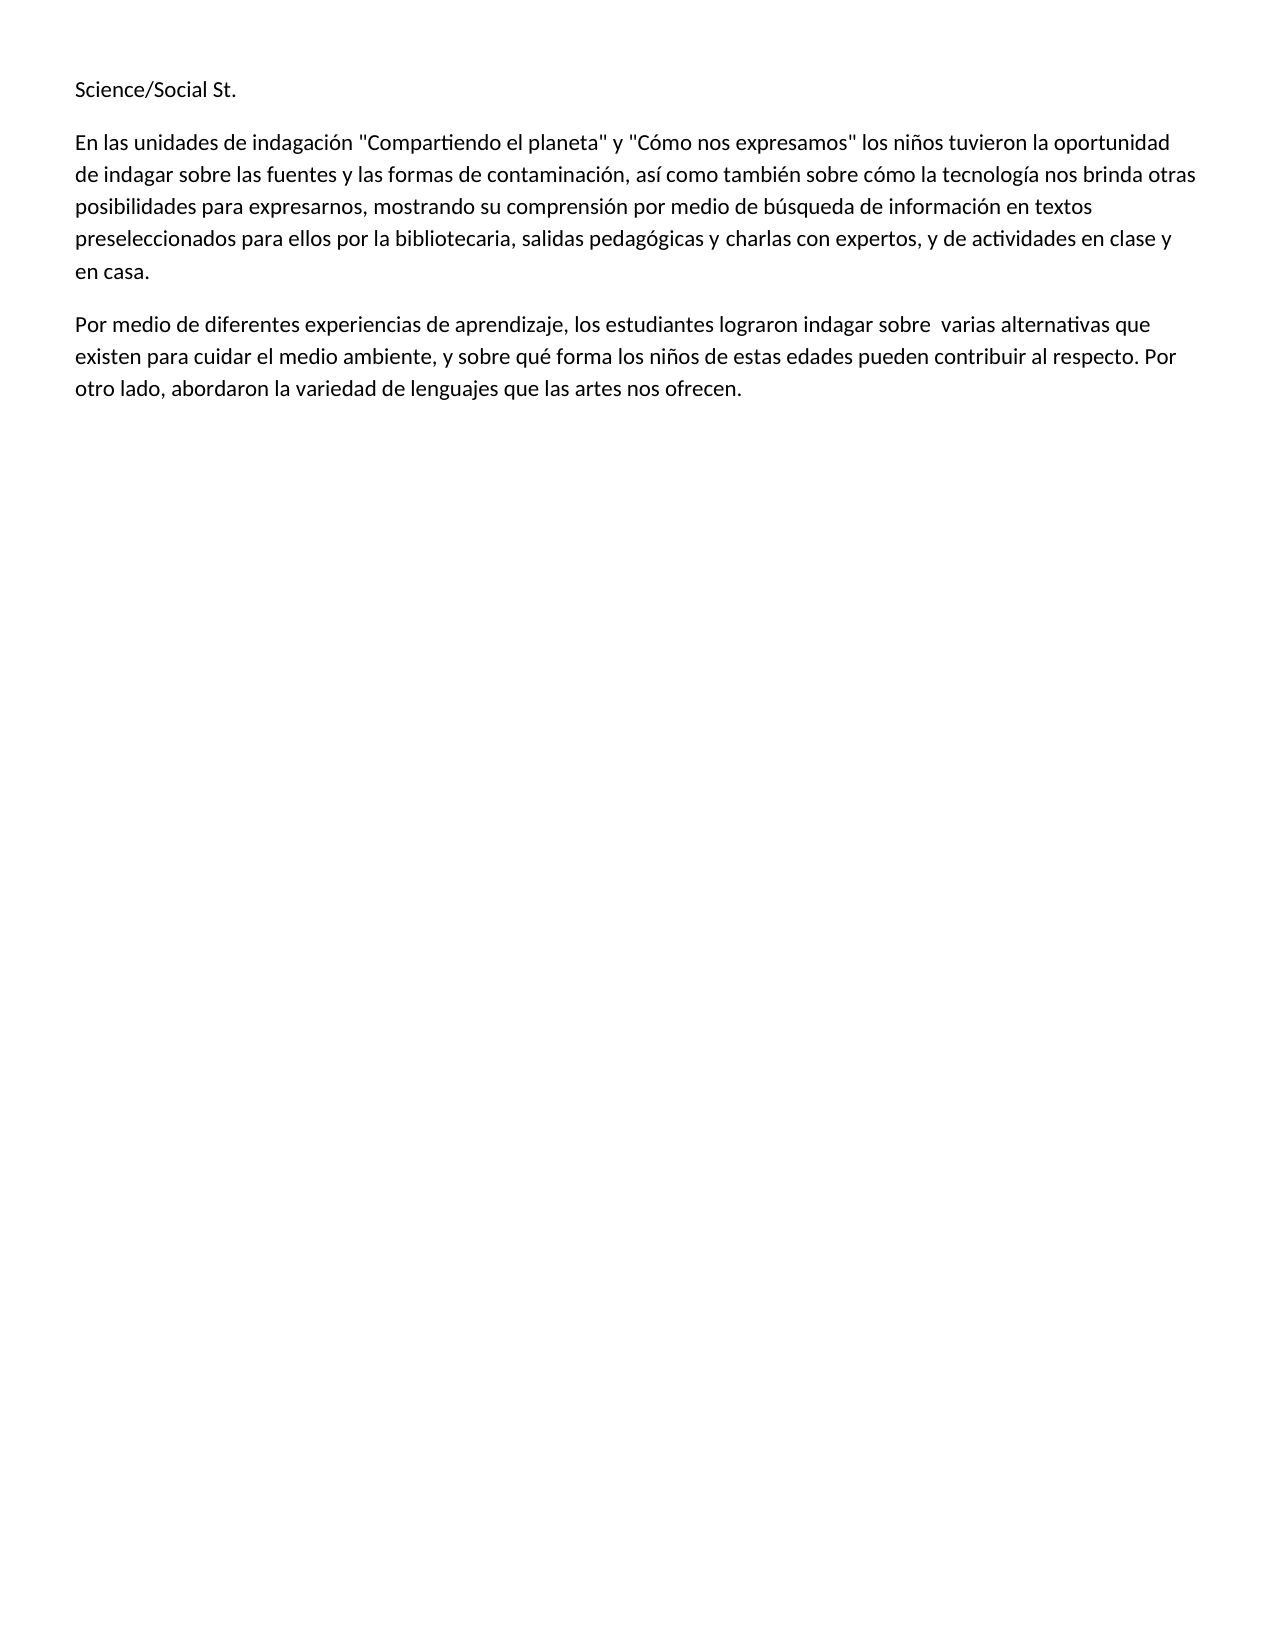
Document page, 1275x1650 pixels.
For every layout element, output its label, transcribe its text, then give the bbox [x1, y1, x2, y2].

text Science/Social St. [75, 75, 1200, 103]
text Por medio de diferentes experiencias de aprendizaje, los estudiantes lograron indagar sobre varias alternativas que existen para cuidar el medio ambiente, y sobre qué forma los niños de estas edades pueden contribuir al respecto. Por otro lado, abordaron la variedad de lenguajes que las artes nos ofrecen. [75, 310, 1200, 402]
text En las unidades de indagación "Compartiendo el planeta" y "Cómo nos expresamos" los niños tuvieron la oportunidad de indagar sobre las fuentes y las formas de contaminación, así como también sobre cómo la tecnología nos brinda otras posibilidades para expresarnos, mostrando su comprensión por medio de búsqueda de información en textos preseleccionados para ellos por la bibliotecaria, salidas pedagógicas y charlas con expertos, y de actividades en clase y en casa. [75, 128, 1200, 285]
